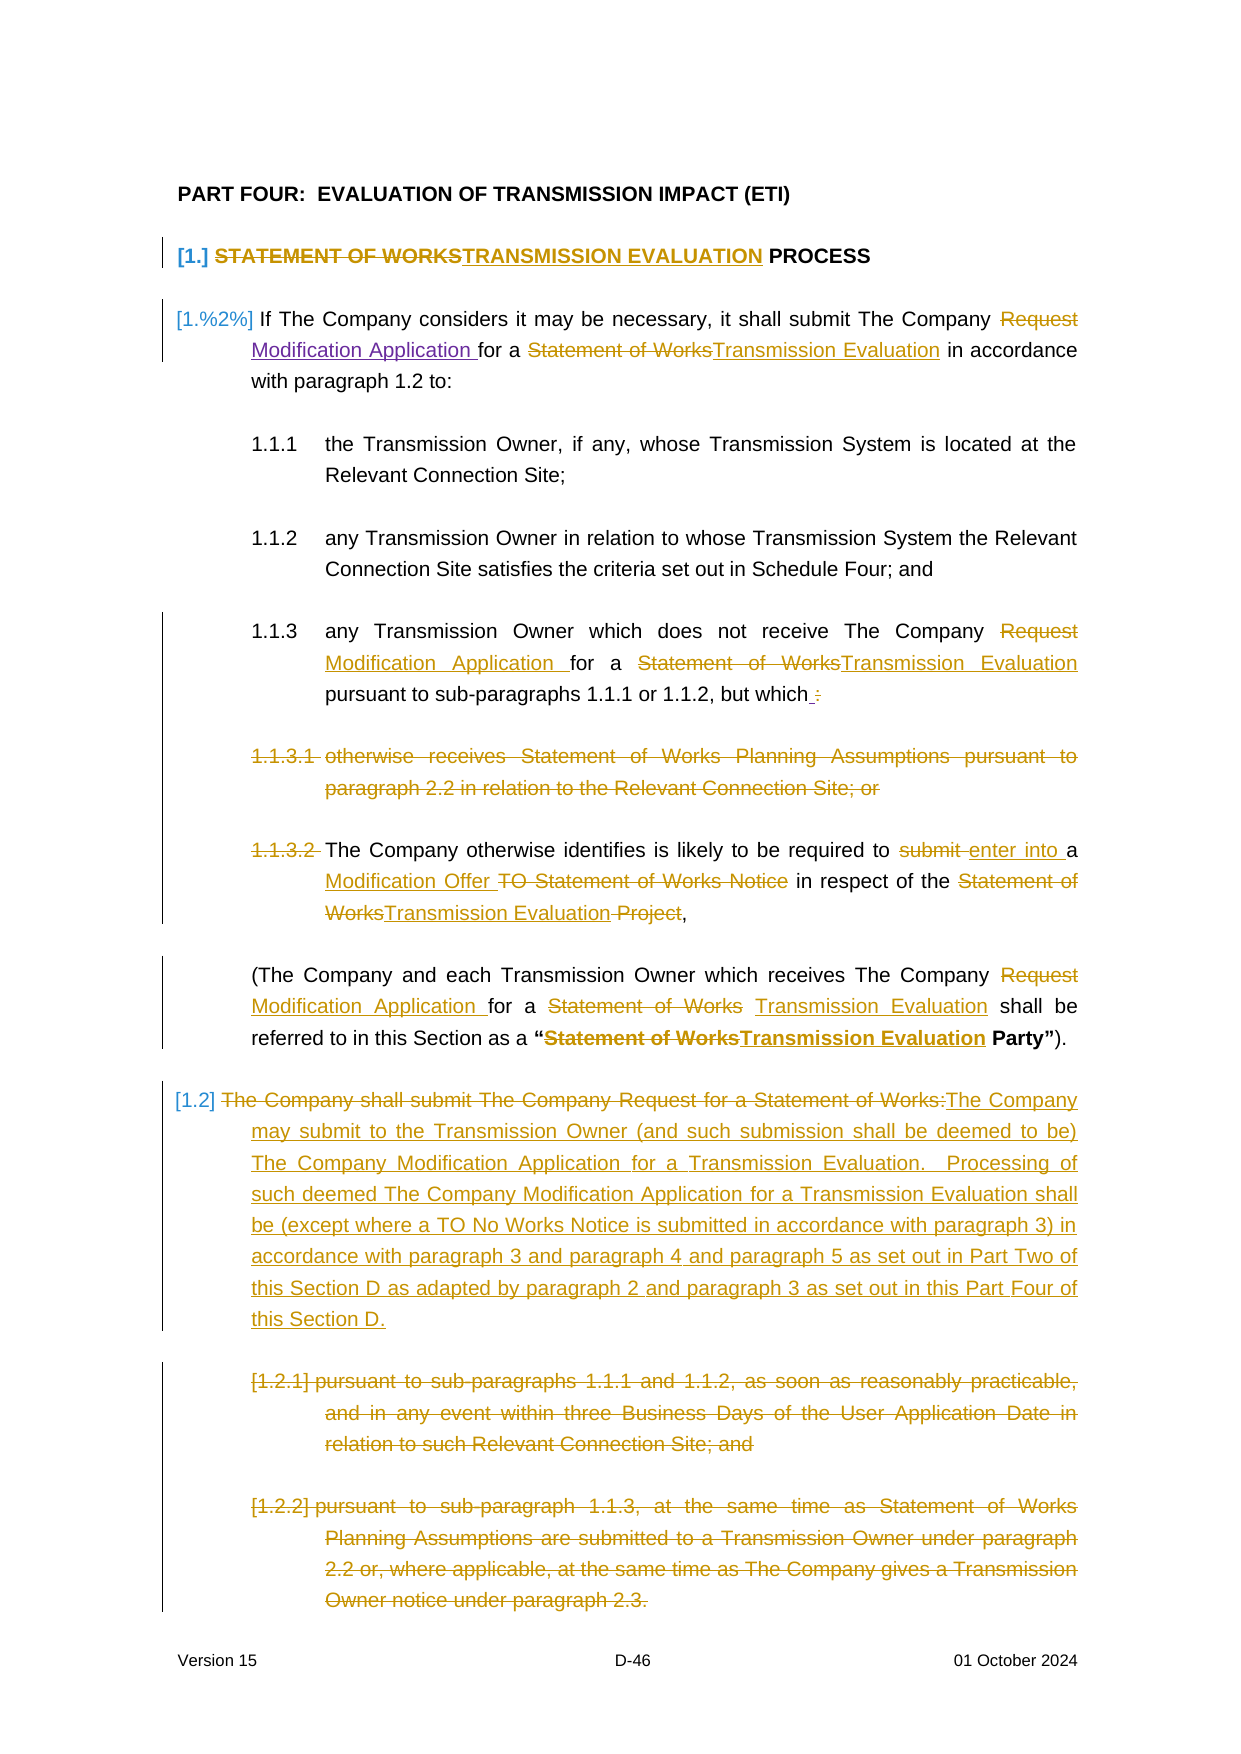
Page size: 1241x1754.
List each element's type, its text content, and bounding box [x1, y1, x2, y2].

text 1.1.3 any Transmission Owner which does not receive The Company for a pursuant to sub-paragraphs 1.1.1 or 1.1.2, but which [251, 612, 1078, 706]
list If The Company considers it may be necessary, it shall submit The Company for a in accordance with paragraph 1.2 to: [176, 299, 1078, 393]
list PROCESS [177, 237, 1078, 268]
text 1.1.2 any Transmission Owner in relation to whose Transmission System the Relevant Connection Site satisfies the criteria set out in Schedule Four; and [251, 518, 1078, 581]
text 1.1.1 the Transmission Owner, if any, whose Transmission System is located at the Relevant Connection Site; [251, 424, 1078, 487]
text PART FOUR: EVALUATION OF TRANSMISSION IMPACT (ETI) [177, 174, 1078, 206]
text The Company otherwise identifies is likely to be required to a in respect of the , [251, 831, 1078, 924]
text (The Company and each Transmission Owner which receives The Company for a shall be referred to in this Section as a “ Party”). [251, 956, 1078, 1049]
